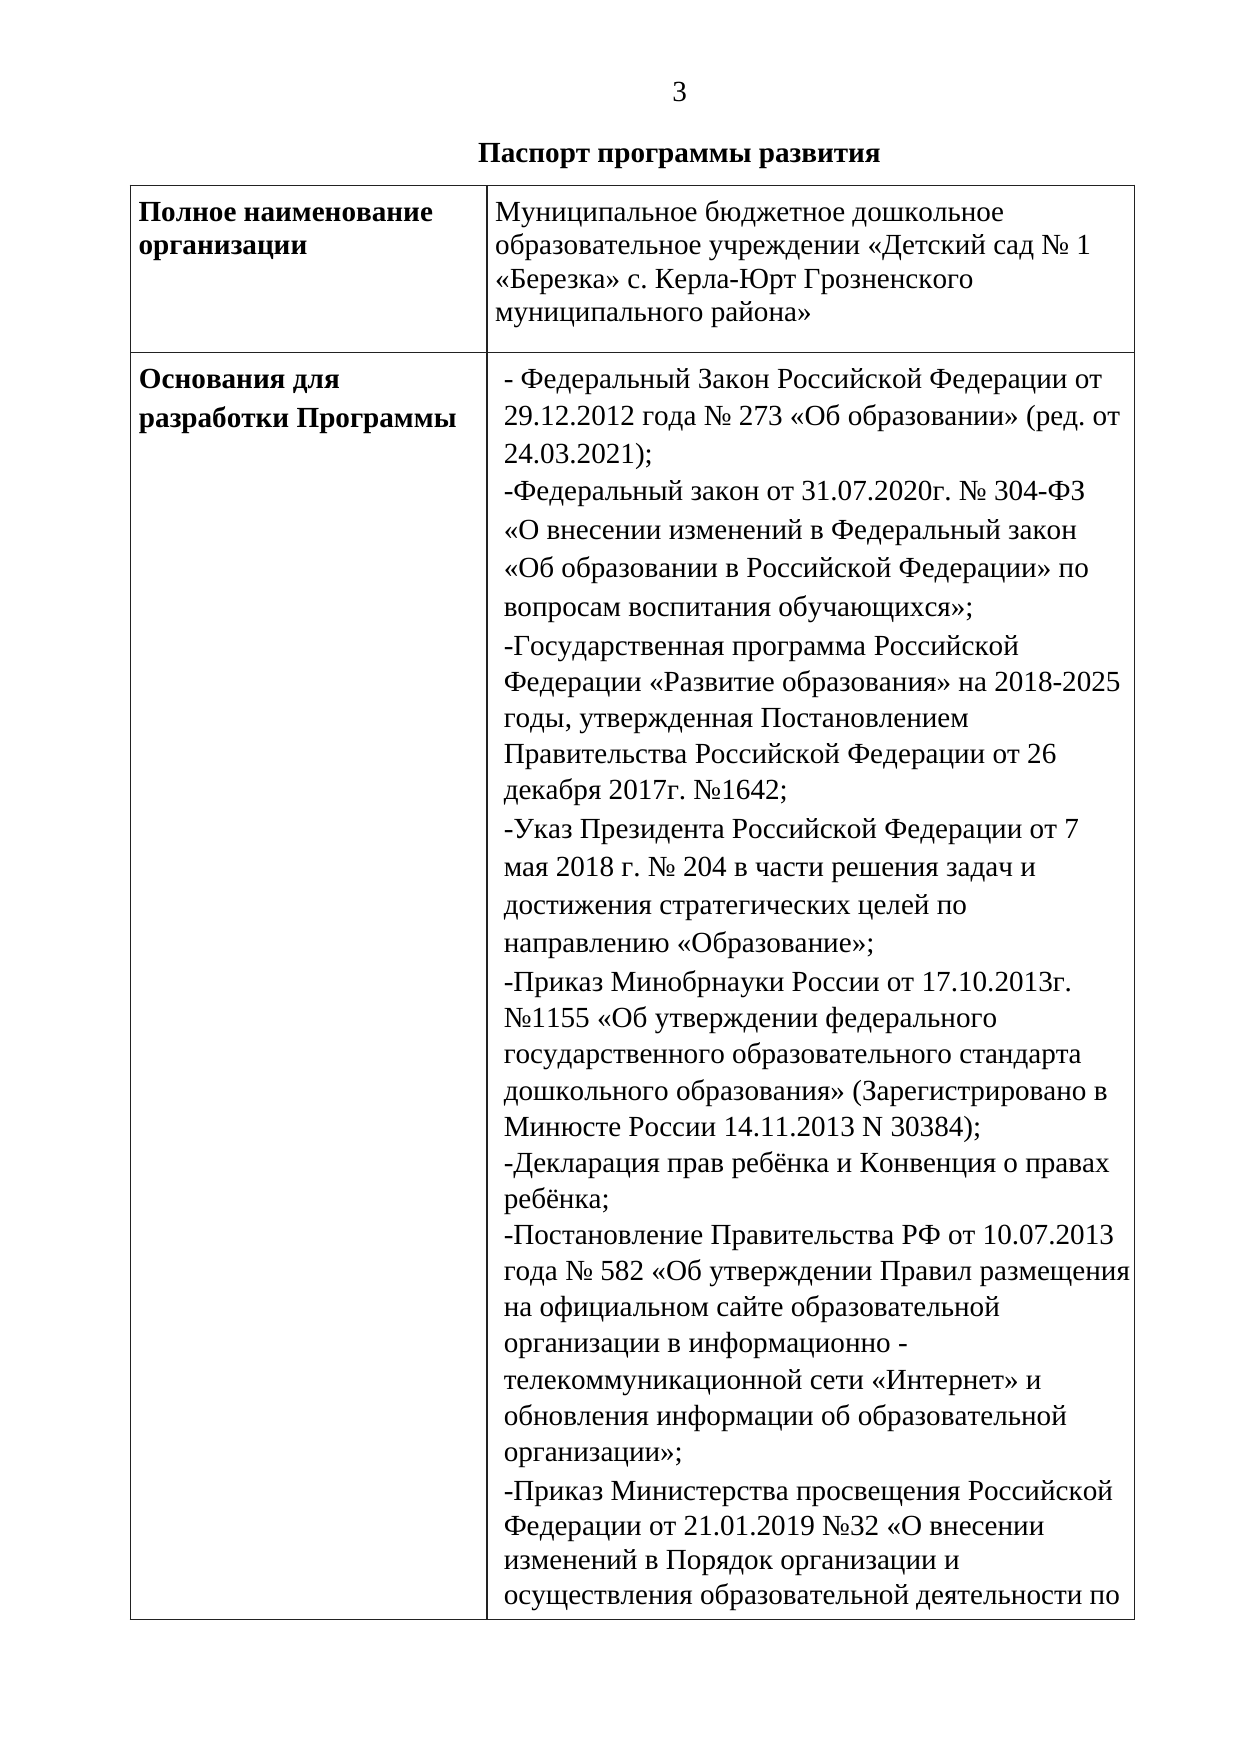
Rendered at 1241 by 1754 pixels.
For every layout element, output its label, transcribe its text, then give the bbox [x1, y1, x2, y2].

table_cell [131, 353, 486, 1619]
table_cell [488, 353, 1134, 1619]
table_header Полное наименование организации [131, 186, 486, 351]
text Паспорт программы развития [177, 135, 1181, 169]
table_header Муниципальное бюджетное дошкольное образовательное учреждении «Детский сад № 1 «Березка» с. Керла-Юрт Грозненского муниципального района» [488, 186, 1134, 351]
